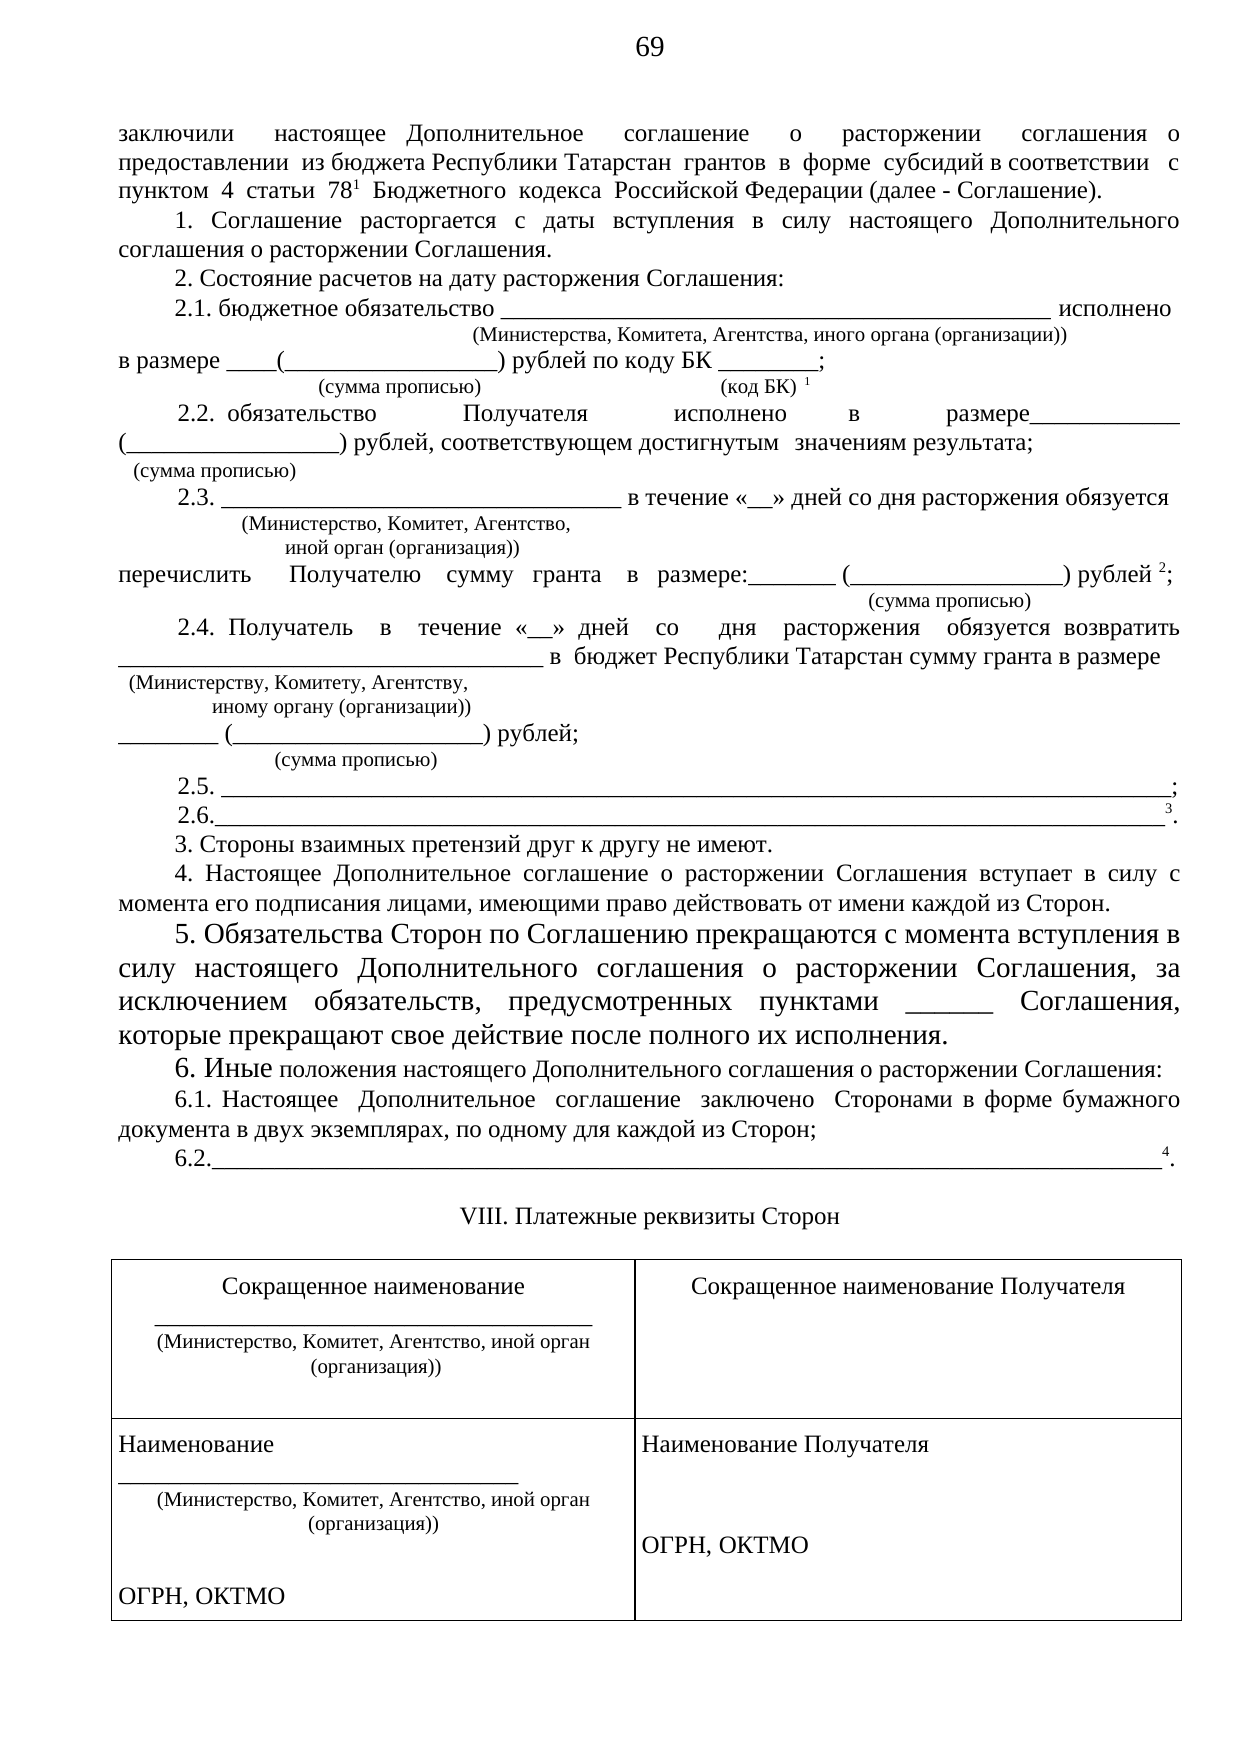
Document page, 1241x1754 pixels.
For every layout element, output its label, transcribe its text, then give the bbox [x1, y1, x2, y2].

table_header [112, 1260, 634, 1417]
text 2.6.____________________________________________________________________________3. [118, 800, 1181, 829]
text 5. Обязательства Сторон по Соглашению прекращаются с момента вступления в силу настоящего Дополнительного соглашения о расторжении Соглашения, за исключением обязательств, предусмотренных пунктами ______ Соглашения, которые прекращают свое действие после полного их исполнения. [118, 916, 1181, 1051]
text 1. Соглашение расторгается с даты вступления в силу настоящего Дополнительного соглашения о расторжении Соглашения. [118, 204, 1181, 263]
text 2.2. обязательство Получателя исполнено в размере____________ (_________________) рублей, соответствующем достигнутым значениям результата; [118, 398, 1181, 458]
text 6.2.____________________________________________________________________________4. [118, 1142, 1181, 1172]
text (сумма прописью) [118, 588, 1181, 612]
text (сумма прописью) [118, 458, 1181, 482]
subtitle иной орган (организация)) [118, 535, 1181, 559]
text 4. Настоящее Дополнительное соглашение о расторжении Соглашения вступает в силу с момента его подписания лицами, имеющими право действовать от имени каждой из Сторон. [118, 858, 1181, 916]
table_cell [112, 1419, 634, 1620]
text ________ (____________________) рублей; [118, 718, 1181, 747]
subtitle (Министерства, Комитета, Агентства, иного органа (организации)) [118, 321, 1181, 346]
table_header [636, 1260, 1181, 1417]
text 3. Стороны взаимных претензий друг к другу не имеют. [118, 829, 1181, 858]
text 2. Состояние расчетов на дату расторжения Соглашения: [118, 263, 1181, 292]
text перечислить Получателю сумму гранта в размере:_______ (_________________) рублей 2; [118, 559, 1181, 588]
text заключили настоящее Дополнительное соглашение о расторжении соглашения о предоставлении из бюджета Республики Татарстан грантов в форме субсидий в соответствии с пунктом 4 статьи 781 Бюджетного кодекса Российской Федерации (далее - Соглашение). [118, 118, 1181, 204]
subtitle иному органу (организации)) [118, 694, 1181, 718]
text 6.1. Настоящее Дополнительное соглашение заключено Сторонами в форме бумажного документа в двух экземплярах, по одному для каждой из Сторон; [118, 1084, 1181, 1142]
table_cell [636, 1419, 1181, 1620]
subtitle (Министерство, Комитет, Агентство, [118, 511, 1181, 535]
text 6. Иные положения настоящего Дополнительного соглашения о расторжении Соглашения: [118, 1051, 1181, 1084]
text 2.3. ________________________________ в течение «__» дней со дня расторжения обязуется [118, 482, 1181, 511]
text 2.5. ____________________________________________________________________________; [118, 771, 1181, 800]
text VIII. Платежные реквизиты Сторон [118, 1201, 1181, 1230]
subtitle (Министерству, Комитету, Агентству, [118, 670, 1181, 694]
text 2.4. Получатель в течение «__» дней со дня расторжения обязуется возвратить __________________________________ в бюджет Республики Татарстан сумму гранта в размере [118, 612, 1181, 670]
text (сумма прописью) [118, 747, 1181, 771]
text (сумма прописью) (код БК) 1 [118, 374, 1181, 398]
text 2.1. бюджетное обязательство ____________________________________________ исполнено [118, 292, 1181, 321]
text в размере ____(_________________) рублей по коду БК ________; [118, 346, 1181, 374]
